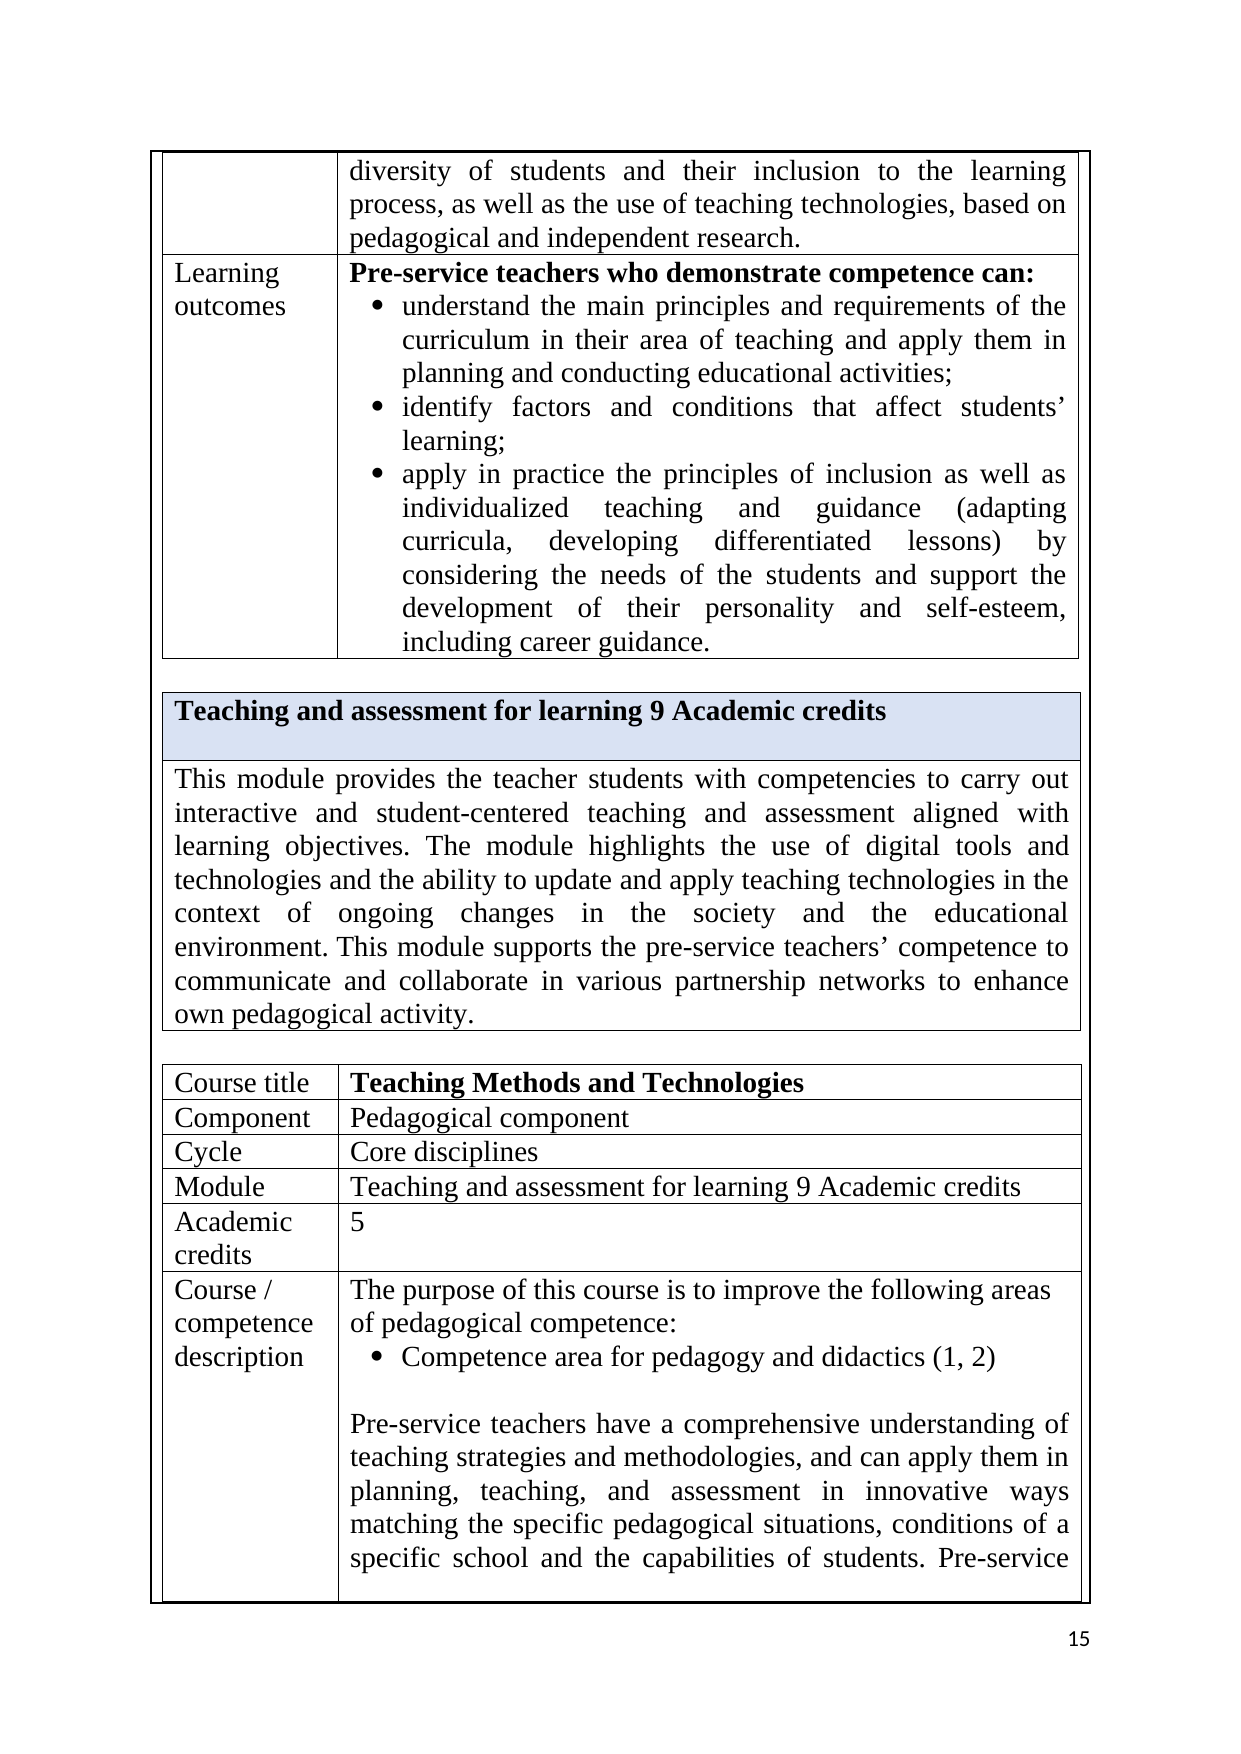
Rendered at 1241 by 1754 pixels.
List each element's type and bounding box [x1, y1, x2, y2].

table_cell [152, 152, 1089, 1602]
